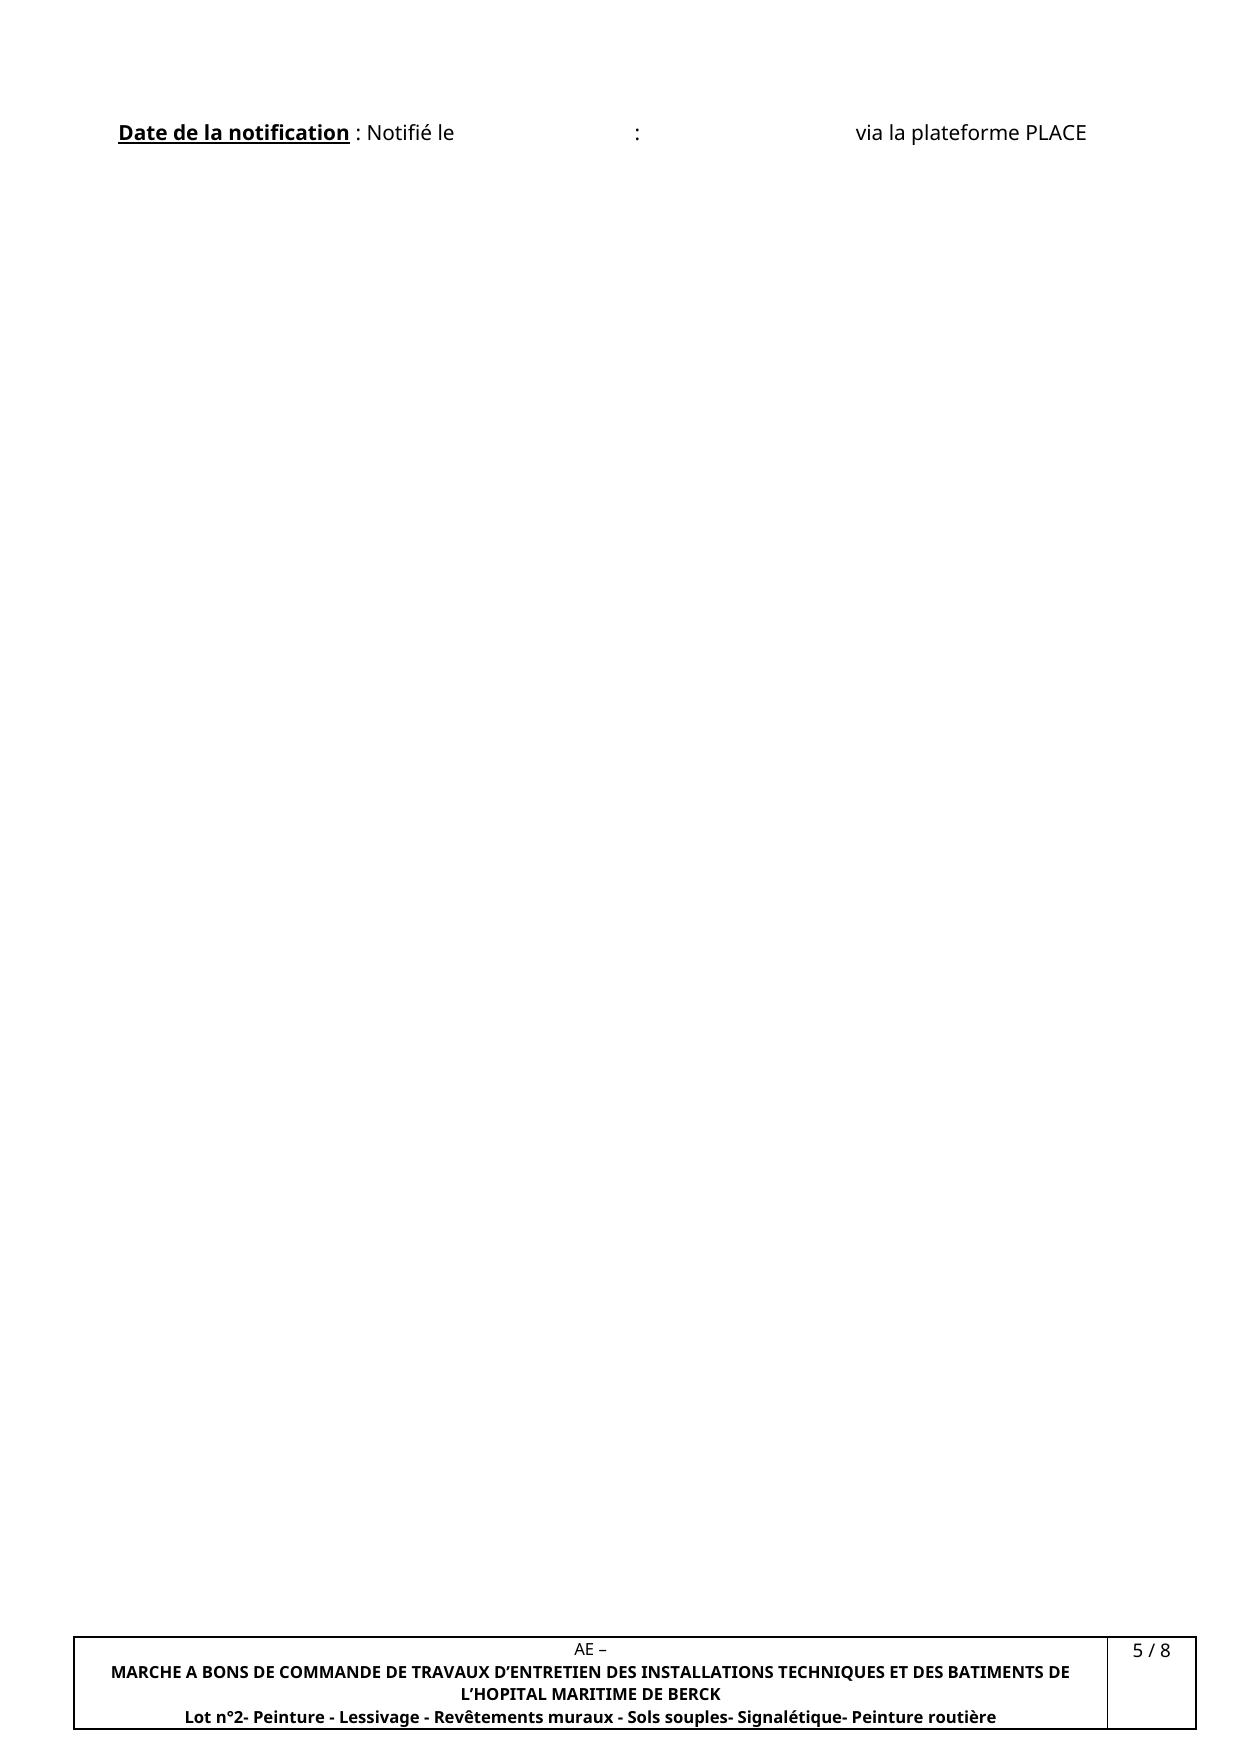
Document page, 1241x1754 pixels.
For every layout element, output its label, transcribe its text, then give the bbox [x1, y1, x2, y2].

text Date de la notification : Notifié le : via la plateforme PLACE [118, 118, 1122, 147]
